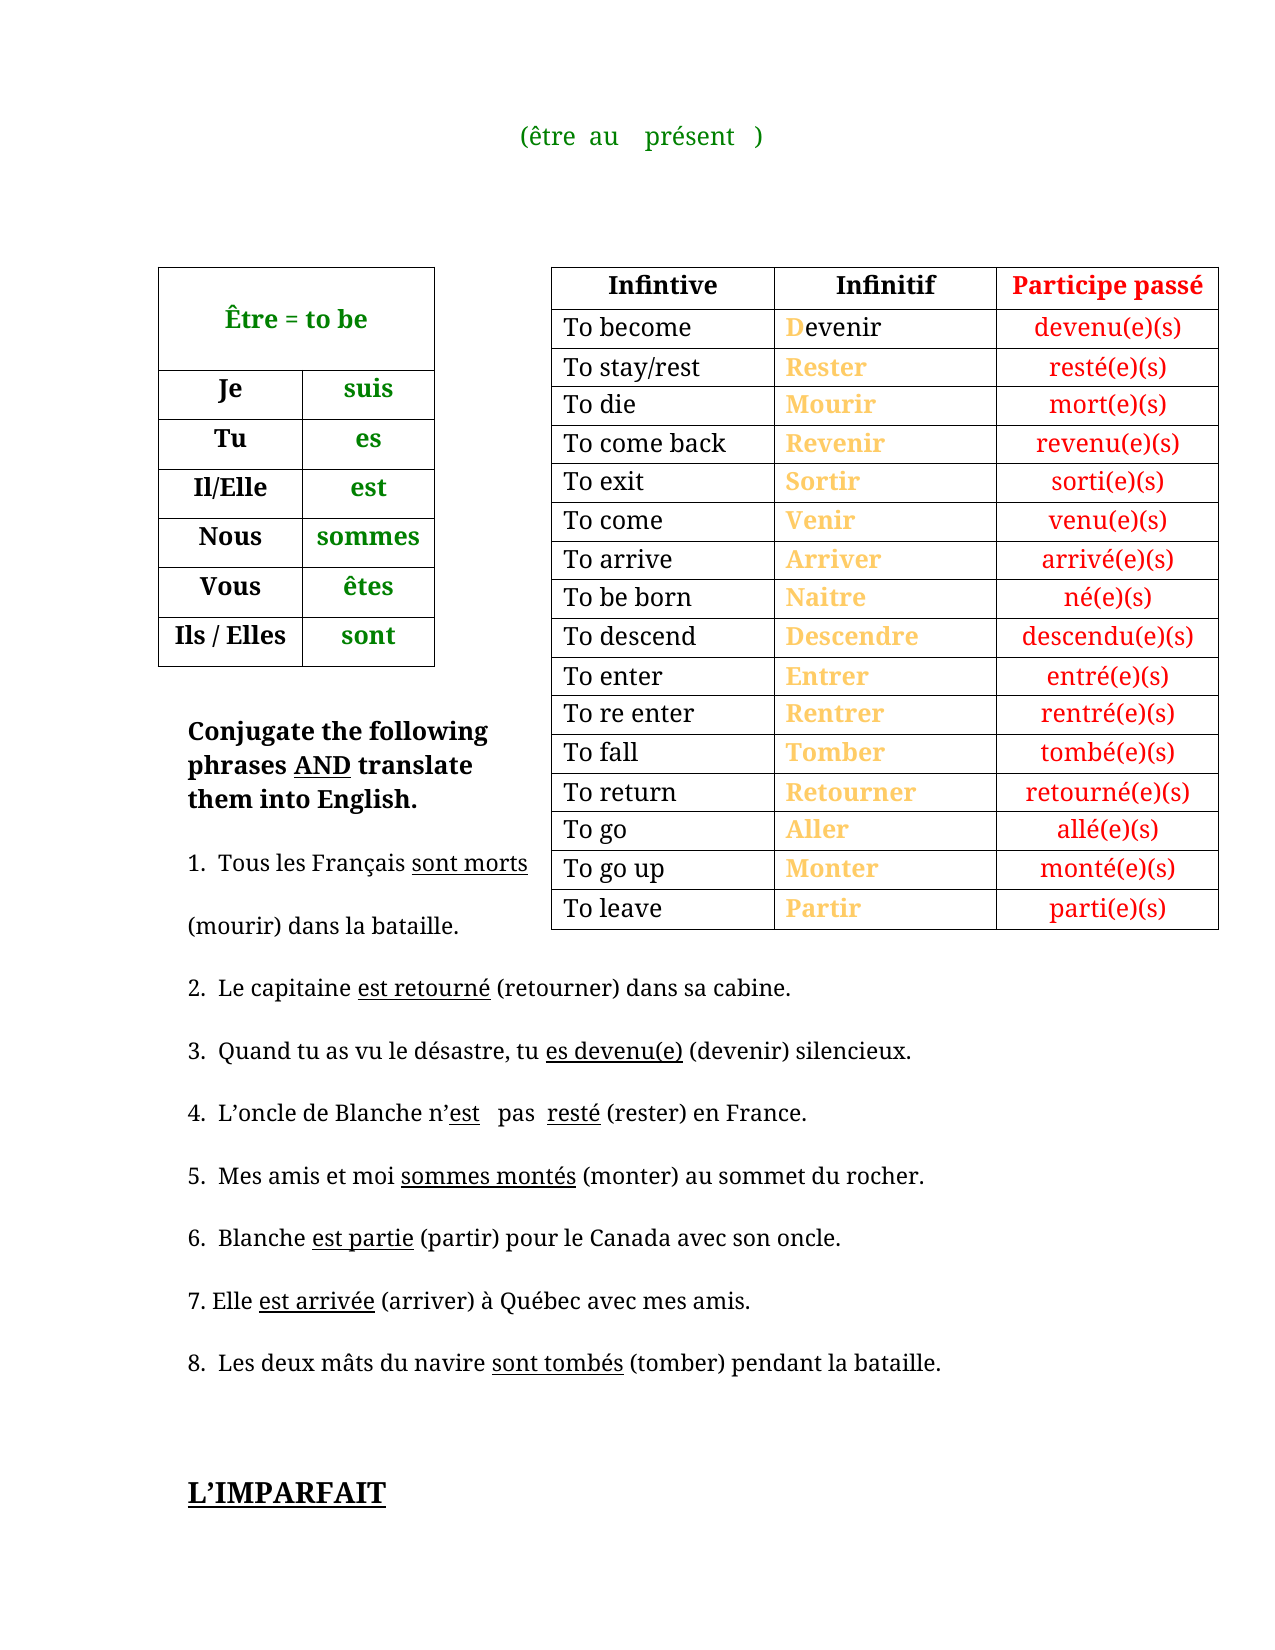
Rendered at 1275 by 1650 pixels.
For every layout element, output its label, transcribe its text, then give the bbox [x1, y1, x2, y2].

table_cell To exit [552, 464, 774, 502]
table_header Infinitif [775, 268, 996, 309]
table_cell Naitre [775, 580, 996, 618]
text 3. Quand tu as vu le désastre, tu es devenu(e) (devenir) silencieux. [187, 1035, 1087, 1066]
text 6. Blanche est partie (partir) pour le Canada avec son oncle. [187, 1222, 1118, 1253]
table_cell Monter [775, 851, 996, 889]
table_cell Partir [775, 890, 996, 928]
table_cell Nous [159, 519, 302, 567]
table_cell Aller [775, 812, 996, 850]
table_cell mort(e)(s) [997, 387, 1218, 425]
table_cell Rester [775, 349, 996, 386]
table_cell To come back [552, 426, 774, 462]
table_cell descendu(e)(s) [997, 619, 1218, 657]
table_cell Retourner [775, 774, 996, 811]
table_cell retourné(e)(s) [997, 774, 1218, 811]
text (être au présent ) [187, 118, 1087, 152]
table_cell Rentrer [775, 696, 996, 734]
text 5. Mes amis et moi sommes montés (monter) au sommet du rocher. [187, 1160, 1087, 1191]
table_cell Descendre [775, 619, 996, 657]
table_cell resté(e)(s) [997, 349, 1218, 386]
text 1. Tous les Français sont morts (mourir) dans la bataille. [187, 847, 1087, 941]
table_cell Venir [775, 503, 996, 541]
table_cell venu(e)(s) [997, 503, 1218, 541]
table_cell parti(e)(s) [997, 890, 1218, 928]
table_cell arrivé(e)(s) [997, 542, 1218, 578]
table_header Être = to be [159, 268, 434, 370]
table_cell Devenir [775, 310, 996, 348]
table_cell Vous [159, 568, 302, 617]
text 4. L’oncle de Blanche n’est pas resté (rester) en France. [187, 1097, 1087, 1128]
table_cell To die [552, 387, 774, 425]
text L’IMPARFAIT [187, 1472, 1087, 1512]
table_cell To go [552, 812, 774, 850]
table_cell revenu(e)(s) [997, 426, 1218, 462]
table_cell êtes [303, 568, 434, 617]
table_cell To fall [552, 735, 774, 773]
table_cell Mourir [775, 387, 996, 425]
table_cell Il/Elle [159, 470, 302, 518]
table_cell To descend [552, 619, 774, 657]
table_cell monté(e)(s) [997, 851, 1218, 889]
table_cell Sortir [775, 464, 996, 502]
text Conjugate the following phrases AND translate them into English. [187, 714, 551, 816]
table_cell Entrer [775, 658, 996, 694]
table_cell To re enter [552, 696, 774, 734]
table_cell Je [159, 371, 302, 419]
table_cell To go up [552, 851, 774, 889]
table_cell To come [552, 503, 774, 541]
table_cell To leave [552, 890, 774, 928]
table_cell Arriver [775, 542, 996, 578]
table_cell tombé(e)(s) [997, 735, 1218, 773]
table_cell Revenir [775, 426, 996, 462]
table_cell sorti(e)(s) [997, 464, 1218, 502]
table_cell To become [552, 310, 774, 348]
table_cell né(e)(s) [997, 580, 1218, 618]
table_cell To enter [552, 658, 774, 694]
table_header Participe passé [997, 268, 1218, 309]
table_header Infintive [552, 268, 774, 309]
table_cell To be born [552, 580, 774, 618]
table_cell To arrive [552, 542, 774, 578]
table_cell sont [303, 618, 434, 666]
table_cell Tu [159, 420, 302, 468]
table_cell est [303, 470, 434, 518]
table_cell suis [303, 371, 434, 419]
table_cell Tomber [775, 735, 996, 773]
table_cell To stay/rest [552, 349, 774, 386]
table_cell entré(e)(s) [997, 658, 1218, 694]
table_cell Ils / Elles [159, 618, 302, 666]
table_cell To return [552, 774, 774, 811]
text 7. Elle est arrivée (arriver) à Québec avec mes amis. [187, 1285, 1087, 1316]
table_cell devenu(e)(s) [997, 310, 1218, 348]
table_cell sommes [303, 519, 434, 567]
text 8. Les deux mâts du navire sont tombés (tomber) pendant la bataille. [187, 1347, 1087, 1378]
text 2. Le capitaine est retourné (retourner) dans sa cabine. [187, 972, 1087, 1003]
table_cell es [303, 420, 434, 468]
table_cell allé(e)(s) [997, 812, 1218, 850]
table_cell rentré(e)(s) [997, 696, 1218, 734]
